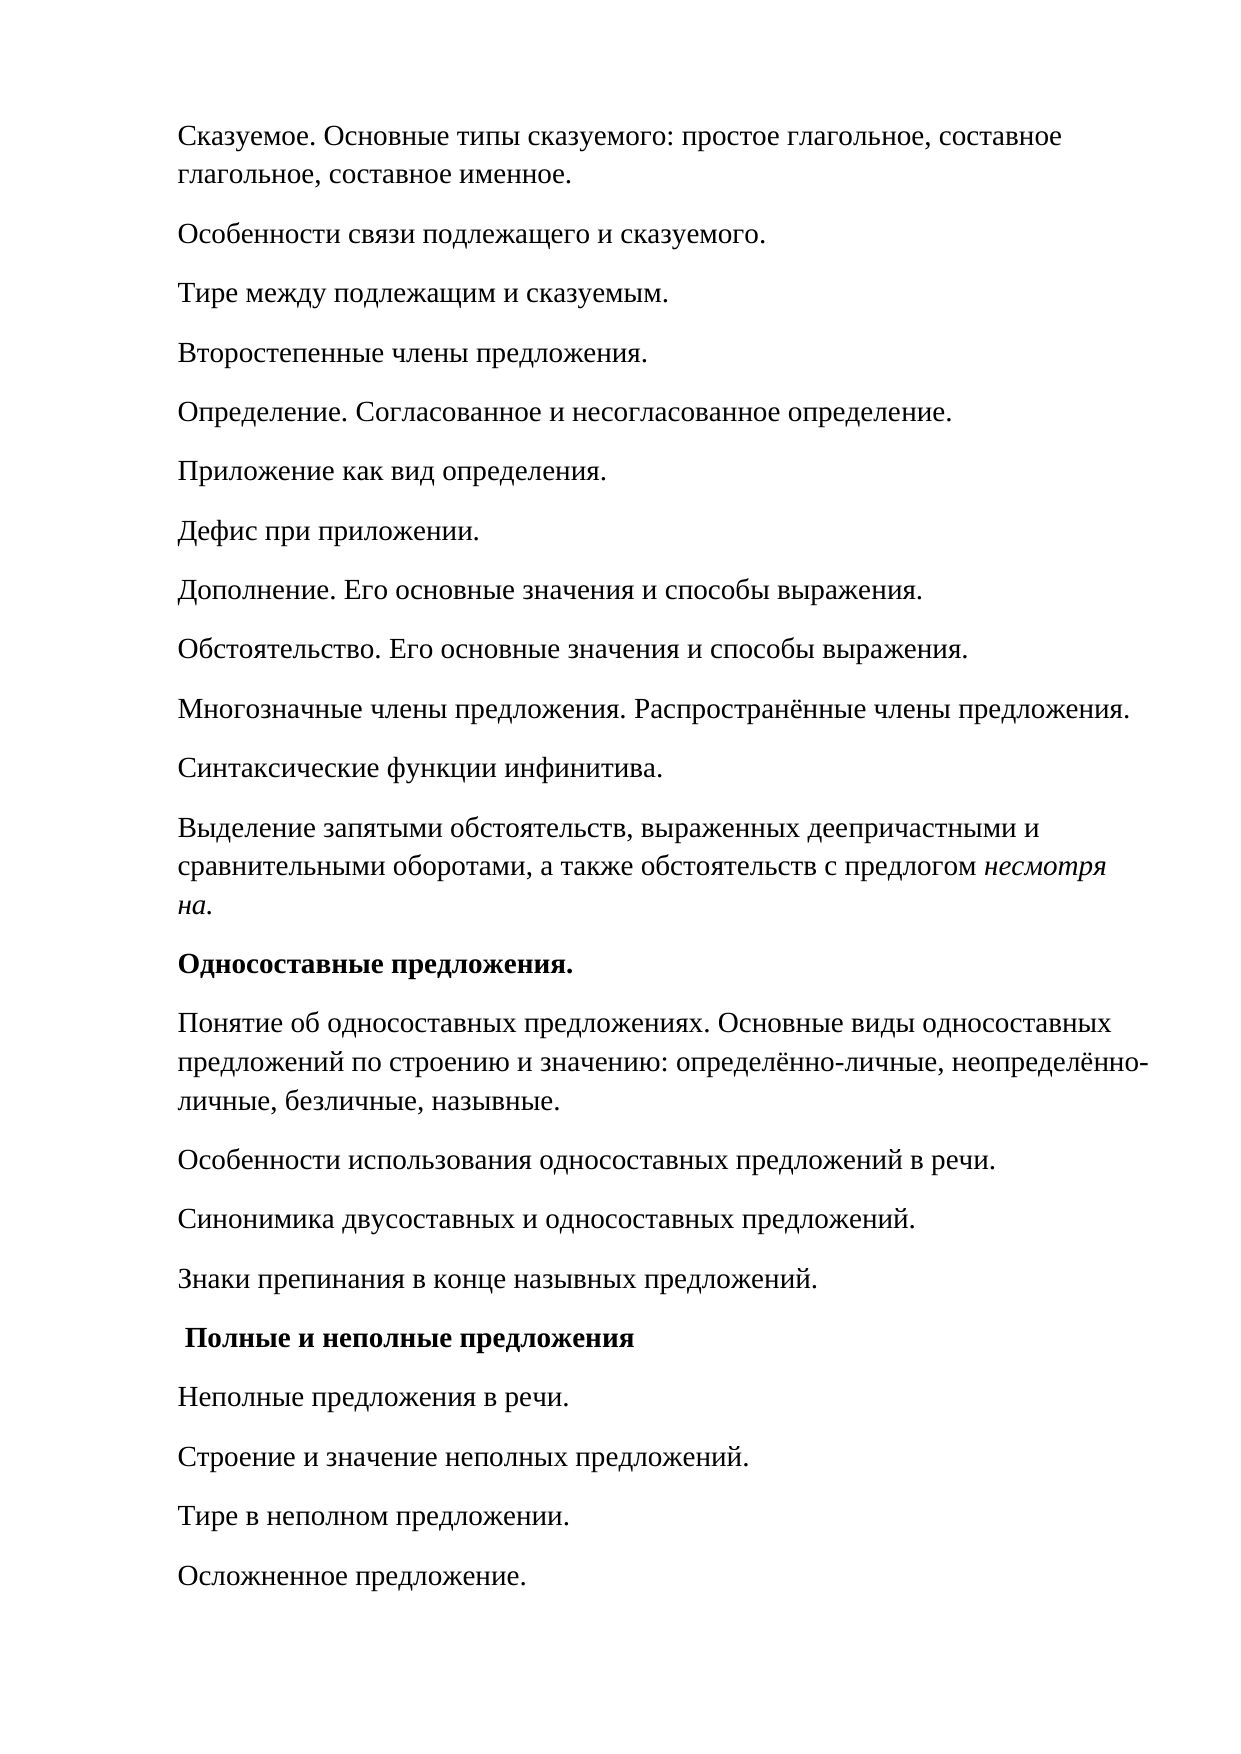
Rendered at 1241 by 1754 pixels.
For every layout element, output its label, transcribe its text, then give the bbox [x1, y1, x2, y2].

text Приложение как вид определения. [177, 453, 1152, 487]
text Односоставные предложения. [177, 946, 1152, 980]
text Понятие об односоставных предложениях. Основные виды односоставных предложений по строению и значению: определённо-личные, неопределённо-личные, безличные, назывные. [177, 1006, 1152, 1116]
text Неполные предложения в речи. [177, 1379, 1152, 1413]
text Дополнение. Его основные значения и способы выражения. [177, 572, 1152, 606]
text Особенности связи подлежащего и сказуемого. [177, 216, 1152, 249]
text Второстепенные члены предложения. [177, 335, 1152, 368]
text Строение и значение неполных предложений. [177, 1439, 1152, 1472]
text Обстоятельство. Его основные значения и способы выражения. [177, 632, 1152, 665]
text Дефис при приложении. [177, 513, 1152, 546]
text Синтаксические функции инфинитива. [177, 750, 1152, 784]
text Сказуемое. Основные типы сказуемого: простое глагольное, составное глагольное, составное именное. [177, 118, 1152, 190]
text Тире в неполном предложении. [177, 1498, 1152, 1532]
text Осложненное предложение. [177, 1558, 1152, 1591]
text Многозначные члены предложения. Распространённые члены предложения. [177, 691, 1152, 724]
text Полные и неполные предложения [177, 1320, 1152, 1354]
text Особенности использования односоставных предложений в речи. [177, 1142, 1152, 1176]
text Тире между подлежащим и сказуемым. [177, 275, 1152, 309]
text Знаки препинания в конце назывных предложений. [177, 1261, 1152, 1294]
text Синонимика двусоставных и односоставных предложений. [177, 1201, 1152, 1235]
text Определение. Согласованное и несогласованное определение. [177, 394, 1152, 428]
text Выделение запятыми обстоятельств, выраженных деепричастными и сравнительными оборотами, а также обстоятельств с предлогом несмотря на. [177, 810, 1152, 920]
